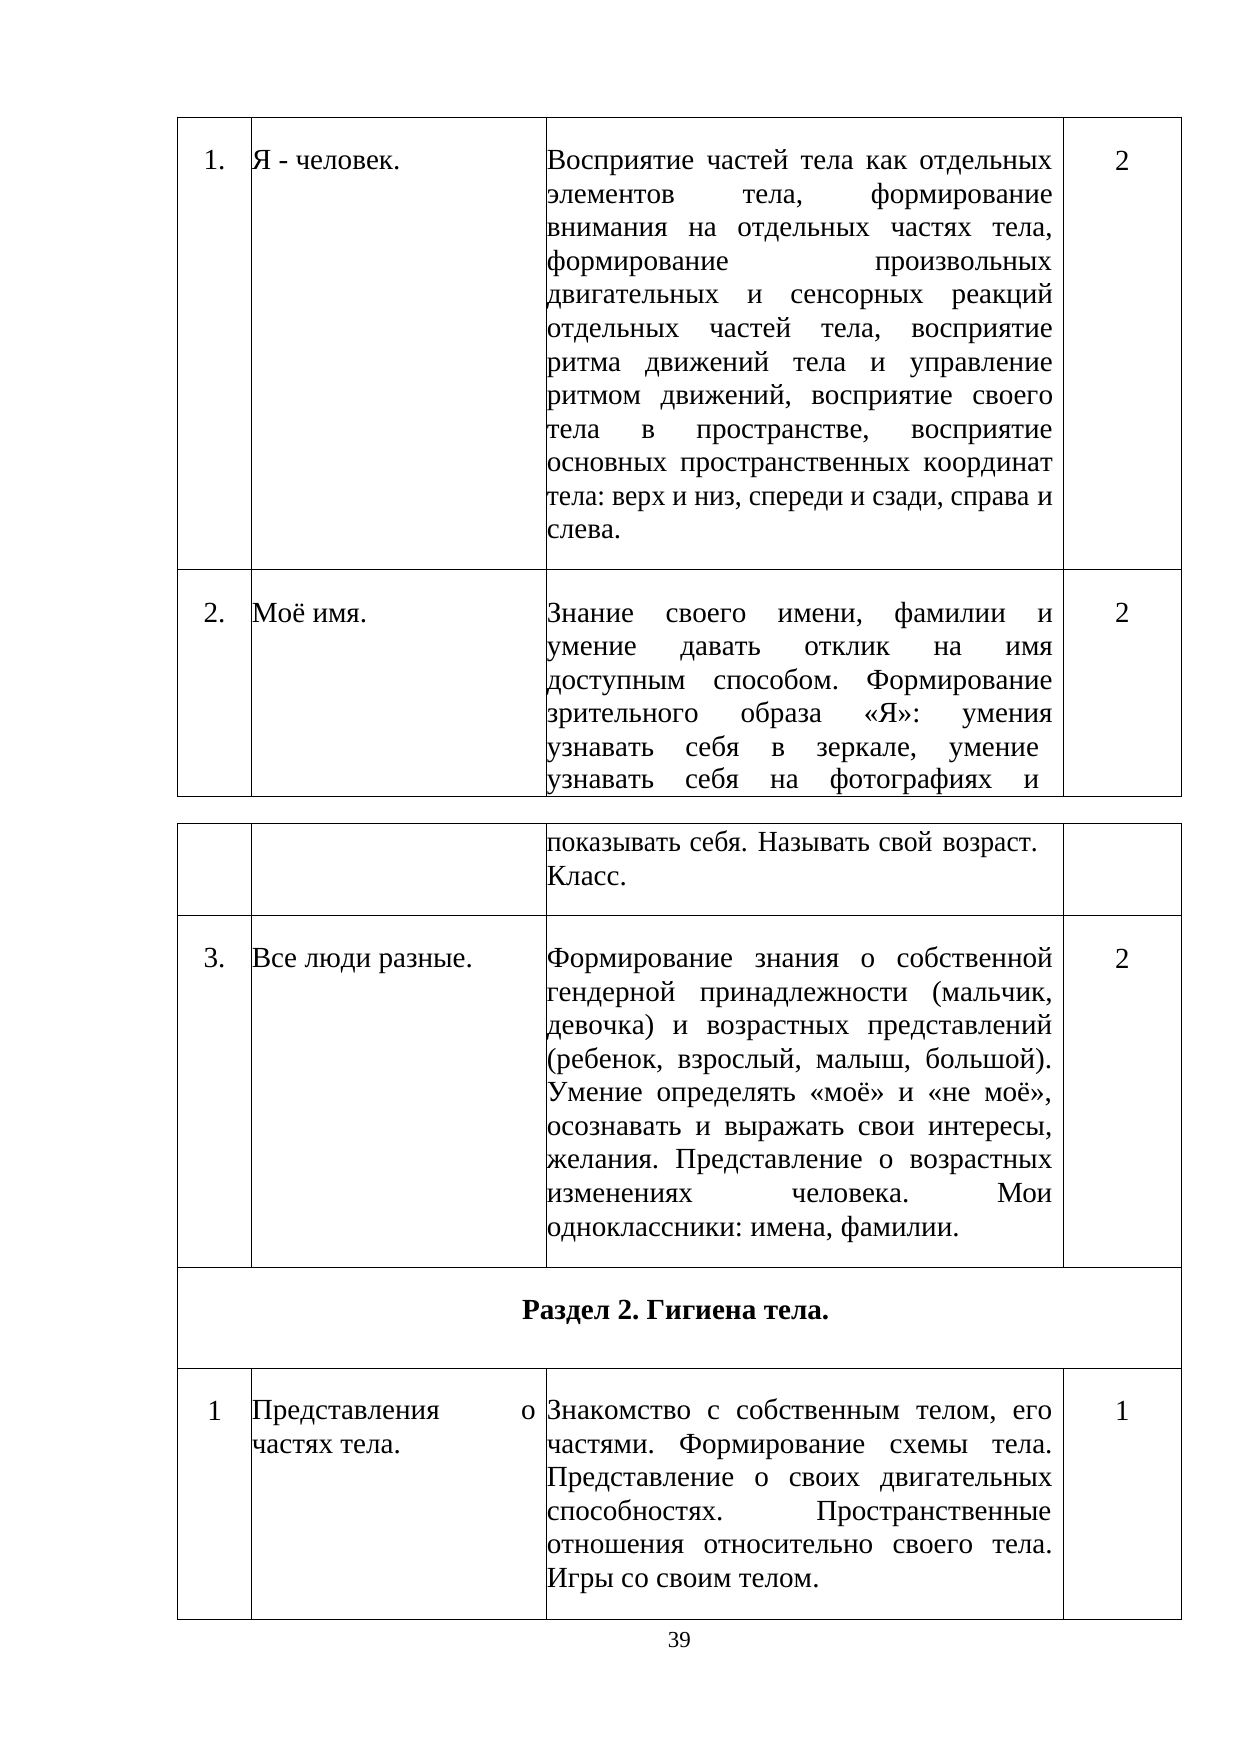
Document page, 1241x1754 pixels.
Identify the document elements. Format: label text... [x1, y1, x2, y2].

table_cell Восприятие частей тела как отдельных элементов тела, формирование внимания на отдельных частях тела, формирование произвольных двигательных и сенсорных реакций отдельных частей тела, восприятие ритма движений тела и управление ритмом движений, восприятие своего тела в пространстве, восприятие основных пространственных координат тела: верх и низ, спереди и сзади, справа и слева. [547, 118, 1063, 569]
table_header [1064, 824, 1181, 915]
table_header показывать себя. Называть свой возраст. Класс. [547, 824, 1063, 915]
table_cell 2 [1064, 916, 1181, 1267]
table_cell Формирование знания о собственной гендерной принадлежности (мальчик, девочка) и возрастных представлений (ребенок, взрослый, малыш, большой). Умение определять «моё» и «не моё», осознавать и выражать свои интересы, желания. Представление о возрастных изменениях человека. Мои одноклассники: имена, фамилии. [547, 916, 1063, 1267]
table_cell Знание своего имени, фамилии и умение давать отклик на имя доступным способом. Формирование зрительного образа «Я»: умения узнавать себя в зеркале, умение узнавать себя на фотографиях и [547, 570, 1063, 796]
table_header [252, 824, 546, 915]
table_cell Я - человек. [252, 118, 546, 569]
table_cell 2 [1064, 118, 1181, 569]
table_cell 1 [178, 1369, 251, 1619]
table_cell Моё имя. [252, 570, 546, 796]
table_cell Знакомство с собственным телом, его частями. Формирование схемы тела. Представление о своих двигательных способностях. Пространственные отношения относительно своего тела. Игры со своим телом. [547, 1369, 1063, 1619]
table_cell Все люди разные. [252, 916, 546, 1267]
table_cell Раздел 2. Гигиена тела. [178, 1268, 1181, 1367]
table_cell 1. [178, 118, 251, 569]
table_cell 1 [1064, 1369, 1181, 1619]
table_cell 2 [1064, 570, 1181, 796]
table_cell Представления о частях тела. [252, 1369, 546, 1619]
table_header [178, 824, 251, 915]
table_cell 3. [178, 916, 251, 1267]
table_cell 2. [178, 570, 251, 796]
